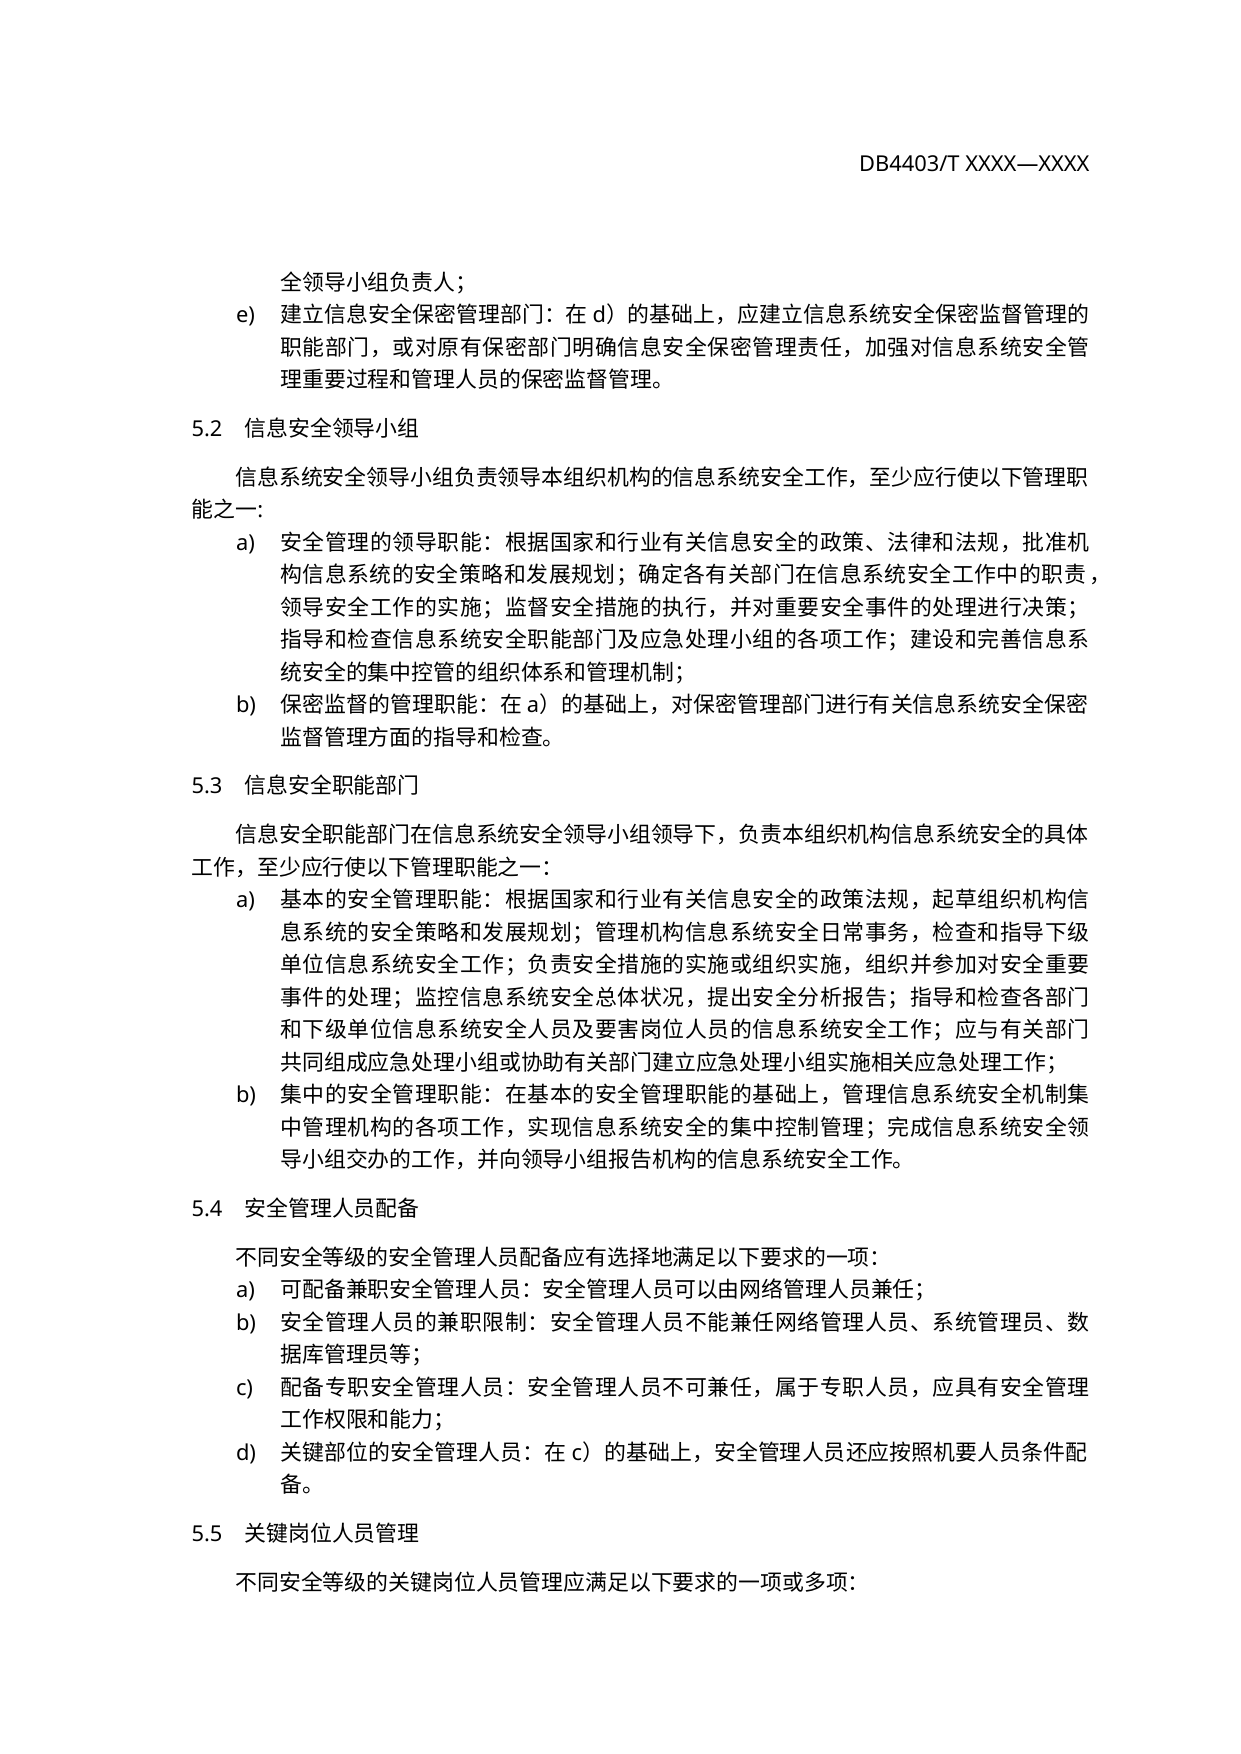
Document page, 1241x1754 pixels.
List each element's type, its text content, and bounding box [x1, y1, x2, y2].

text 信息安全领导小组 [191, 411, 1089, 443]
list 基本的安全管理职能：根据国家和行业有关信息安全的政策法规，起草组织机构信息系统的安全策略和发展规划；管理机构信息系统安全日常事务，检查和指导下级单位信息系统安全工作；负责安全措施的实施或组织实施，组织并参加对安全重要事件的处理；监控信息系统安全总体状况，提出安全分析报告；指导和检查各部门和下级单位信息系统安全人员及要害岗位人员的信息系统安全工作；应与有关部门共同组成应急处理小组或协助有关部门建立应急处理小组实施相关应急处理工作； [236, 882, 1089, 1077]
text 安全管理人员配备 [191, 1191, 1089, 1223]
text 建立信息安全保密管理部门：在d）的基础上，应建立信息系统安全保密监督管理的职能部门，或对原有保密部门明确信息安全保密管理责任，加强对信息系统安全管理重要过程和管理人员的保密监督管理。 [236, 297, 1089, 394]
text 关键岗位人员管理 [191, 1516, 1089, 1548]
text 信息安全职能部门 [191, 768, 1089, 801]
list 可配备兼职安全管理人员：安全管理人员可以由网络管理人员兼任； [236, 1272, 1089, 1304]
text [236, 264, 1089, 297]
text 保密监督的管理职能：在a）的基础上，对保密管理部门进行有关信息系统安全保密监督管理方面的指导和检查。 [236, 687, 1089, 752]
text 关键部位的安全管理人员：在c）的基础上，安全管理人员还应按照机要人员条件配备。 [236, 1434, 1089, 1499]
text 安全管理人员的兼职限制：安全管理人员不能兼任网络管理人员、系统管理员、数据库管理员等； [236, 1304, 1089, 1369]
text 信息系统安全领导小组负责领导本组织机构的信息系统安全工作，至少应行使以下管理职能之一: [191, 459, 1089, 524]
list 安全管理的领导职能：根据国家和行业有关信息安全的政策、法律和法规，批准机构信息系统的安全策略和发展规划；确定各有关部门在信息系统安全工作中的职责，领导安全工作的实施；监督安全措施的执行，并对重要安全事件的处理进行决策；指导和检查信息系统安全职能部门及应急处理小组的各项工作；建设和完善信息系统安全的集中控管的组织体系和管理机制； [236, 524, 1089, 687]
text 不同安全等级的安全管理人员配备应有选择地满足以下要求的一项： [191, 1239, 1089, 1272]
text 配备专职安全管理人员：安全管理人员不可兼任，属于专职人员，应具有安全管理工作权限和能力； [236, 1369, 1089, 1434]
text 集中的安全管理职能：在基本的安全管理职能的基础上，管理信息系统安全机制集中管理机构的各项工作，实现信息系统安全的集中控制管理；完成信息系统安全领导小组交办的工作，并向领导小组报告机构的信息系统安全工作。 [236, 1077, 1089, 1174]
text 不同安全等级的关键岗位人员管理应满足以下要求的一项或多项： [191, 1564, 1089, 1597]
text 信息安全职能部门在信息系统安全领导小组领导下，负责本组织机构信息系统安全的具体工作，至少应行使以下管理职能之一： [191, 817, 1089, 882]
